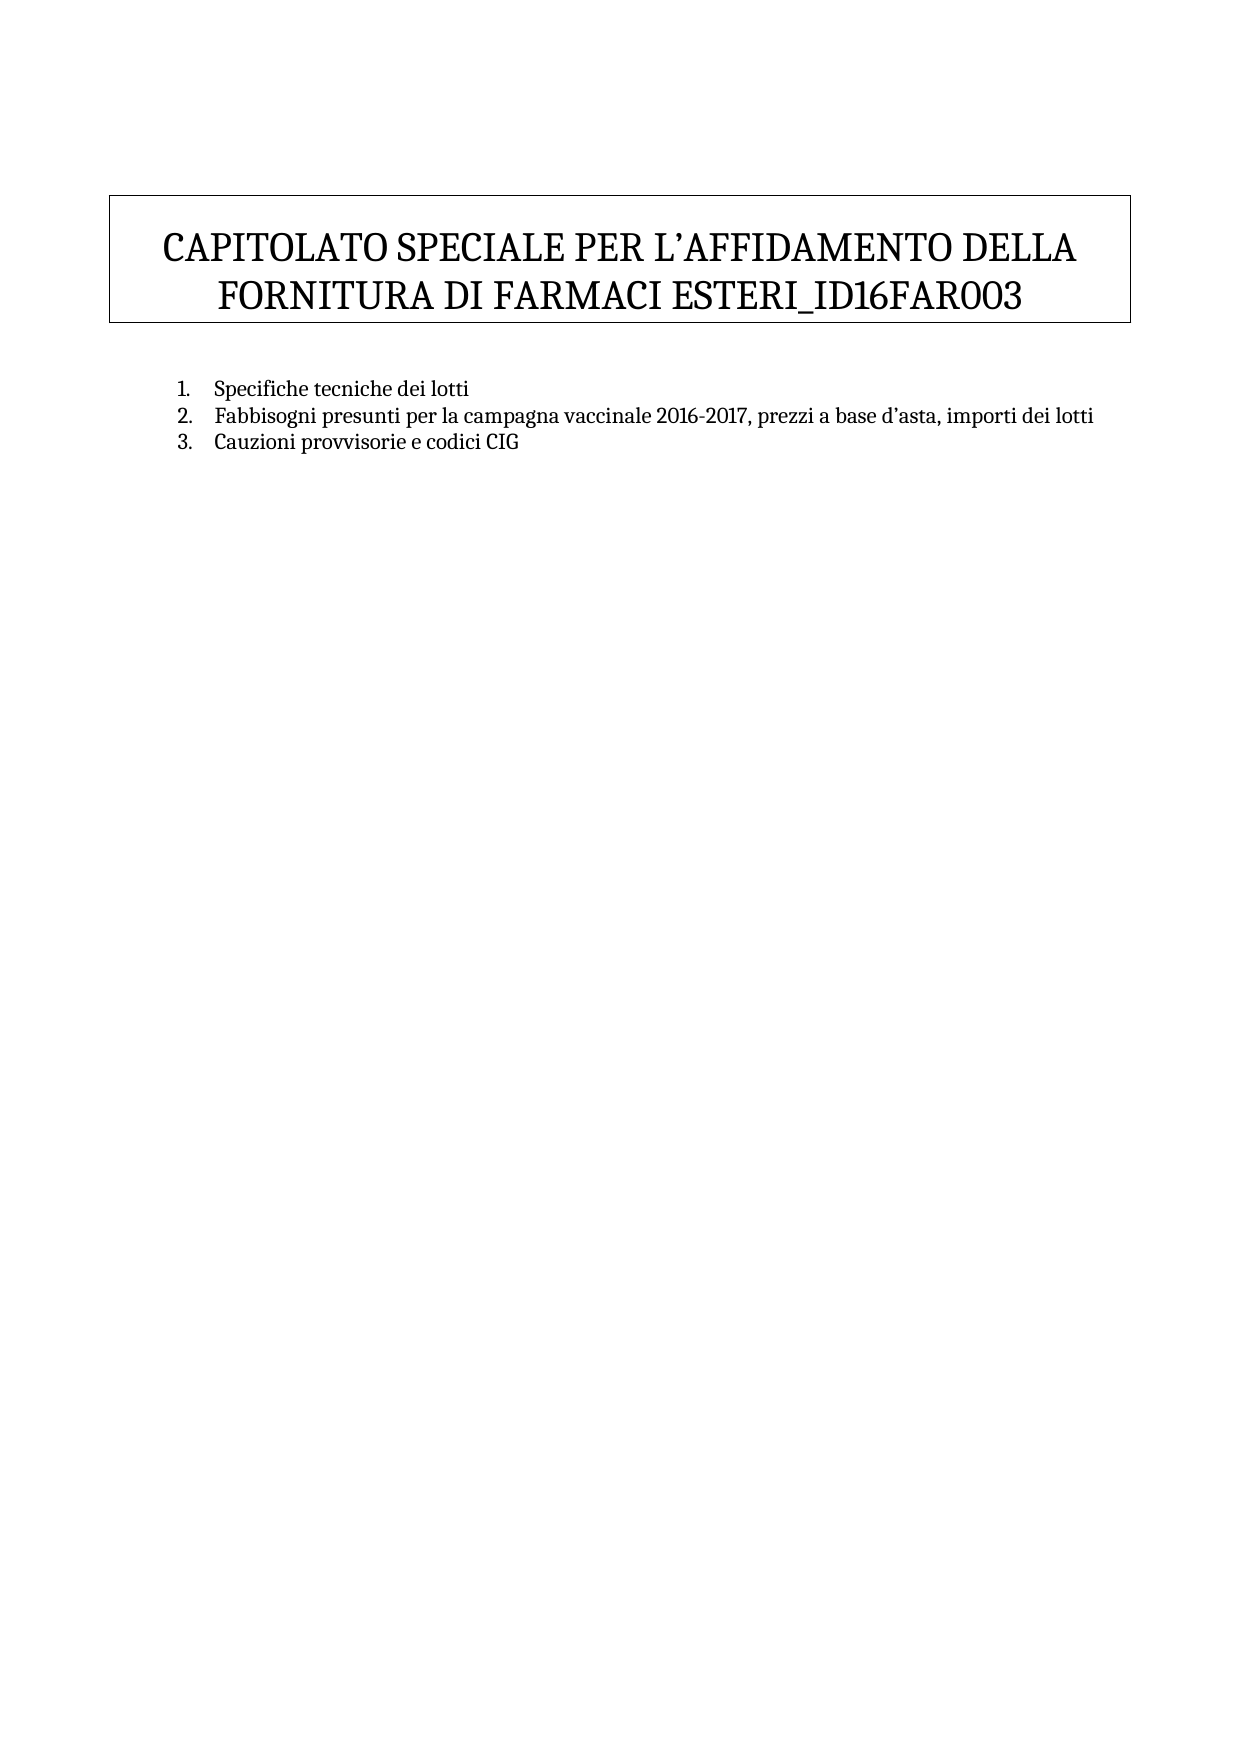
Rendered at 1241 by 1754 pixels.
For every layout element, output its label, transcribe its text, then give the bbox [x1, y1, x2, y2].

list Fabbisogni presunti per la campagna vaccinale 2016-2017, prezzi a base d’asta, importi dei lotti [177, 402, 1122, 429]
text CAPITOLATO SPECIALE PER L’AFFIDAMENTO DELLA FORNITURA DI FARMACI ESTERI_ID16FAR003 [110, 221, 1130, 322]
list Cauzioni provvisorie e codici CIG [177, 429, 1122, 455]
list Specifiche tecniche dei lotti [177, 376, 1122, 402]
